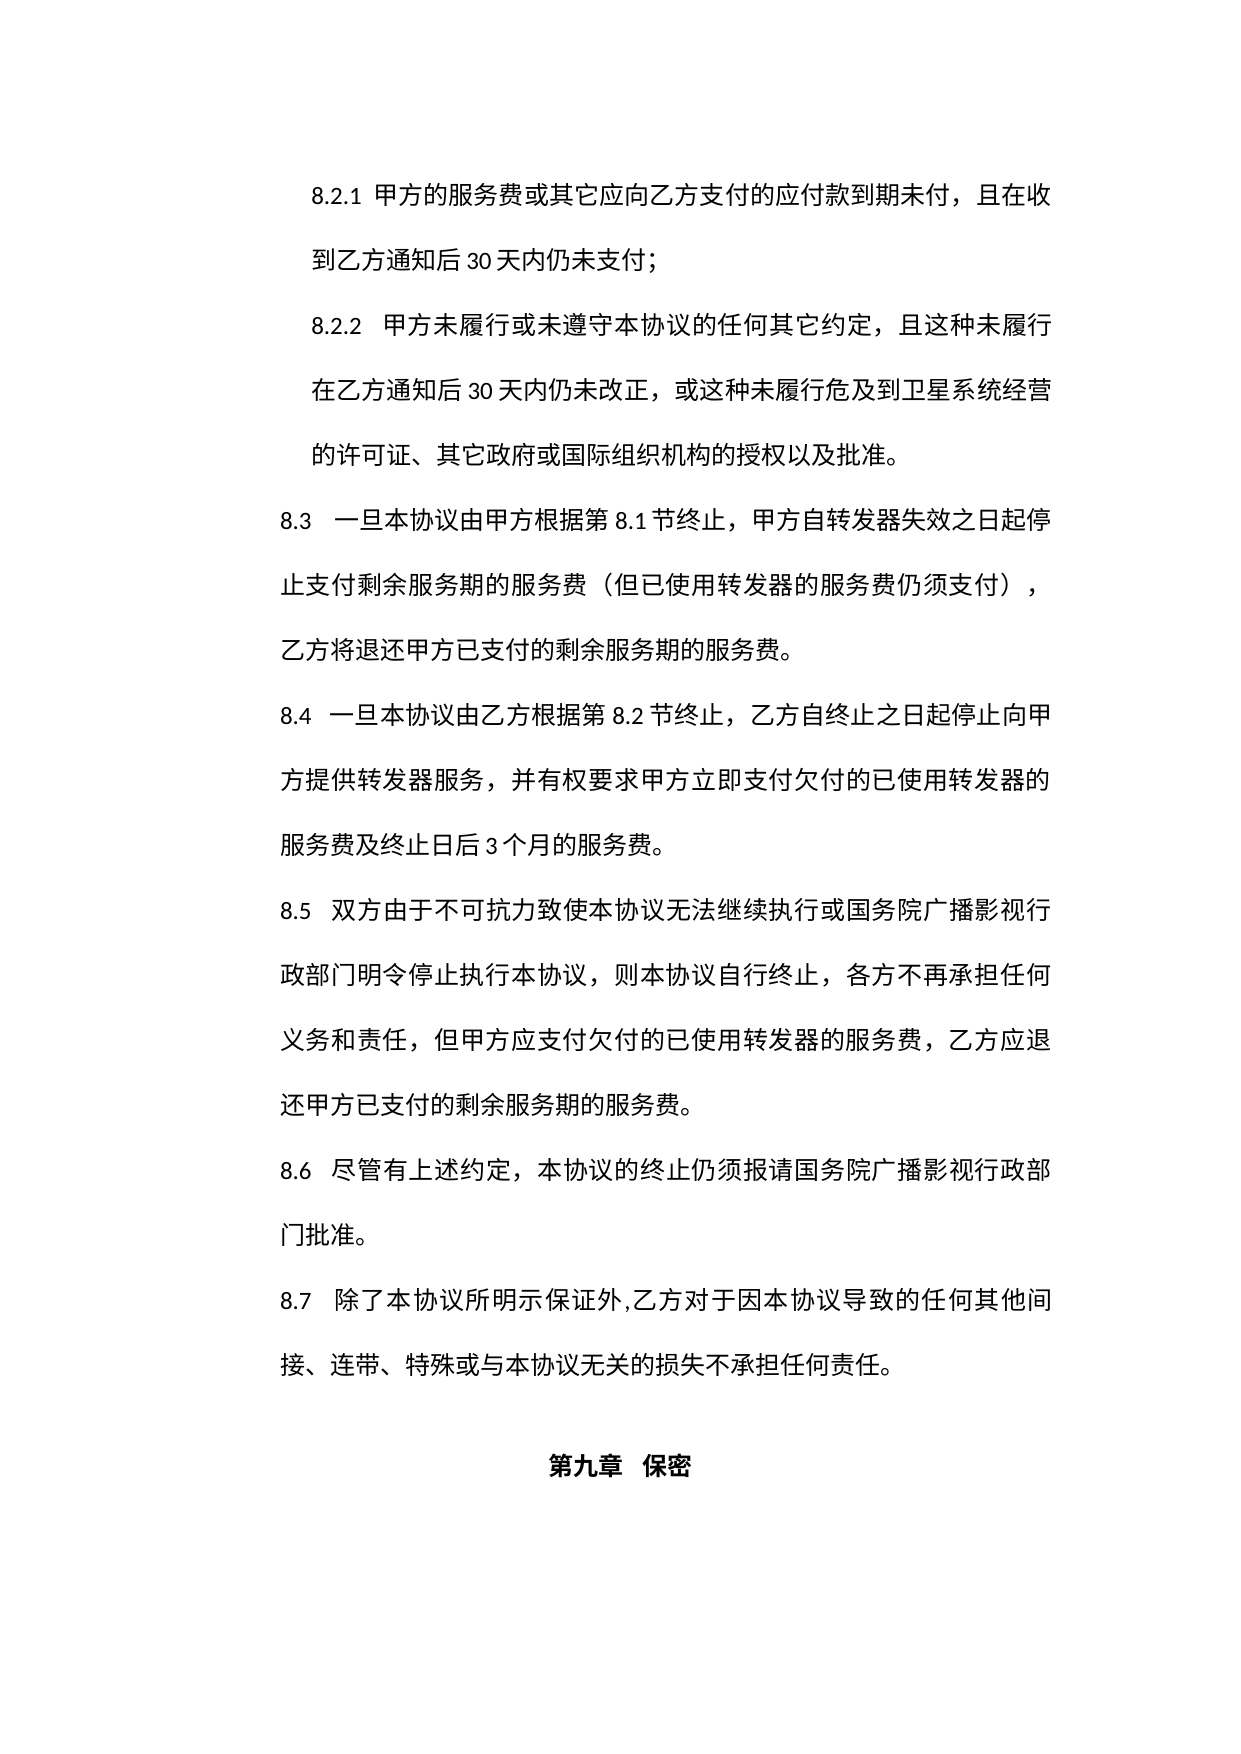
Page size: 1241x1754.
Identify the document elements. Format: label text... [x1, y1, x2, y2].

text 8.2.2 甲方未履行或未遵守本协议的任何其它约定，且这种未履行在乙方通知后30天内仍未改正，或这种未履行危及到卫星系统经营的许可证、其它政府或国际组织机构的授权以及批准。 [311, 292, 1053, 487]
text 8.5 双方由于不可抗力致使本协议无法继续执行或国务院广播影视行政部门明令停止执行本协议，则本协议自行终止，各方不再承担任何义务和责任，但甲方应支付欠付的已使用转发器的服务费，乙方应退还甲方已支付的剩余服务期的服务费。 [280, 877, 1053, 1137]
text 8.2.1 甲方的服务费或其它应向乙方支付的应付款到期未付，且在收到乙方通知后30天内仍未支付； [311, 162, 1053, 292]
text 8.7 除了本协议所明示保证外,乙方对于因本协议导致的任何其他间接、连带、特殊或与本协议无关的损失不承担任何责任。 [280, 1267, 1053, 1397]
text 8.3 一旦本协议由甲方根据第8.1节终止，甲方自转发器失效之日起停止支付剩余服务期的服务费（但已使用转发器的服务费仍须支付），乙方将退还甲方已支付的剩余服务期的服务费。 [280, 487, 1053, 682]
text 8.6 尽管有上述约定，本协议的终止仍须报请国务院广播影视行政部门批准。 [280, 1137, 1053, 1267]
text 8.4 一旦本协议由乙方根据第8.2节终止，乙方自终止之日起停止向甲方提供转发器服务，并有权要求甲方立即支付欠付的已使用转发器的服务费及终止日后3个月的服务费。 [280, 682, 1053, 877]
text 第九章 保密 [187, 1433, 1053, 1498]
